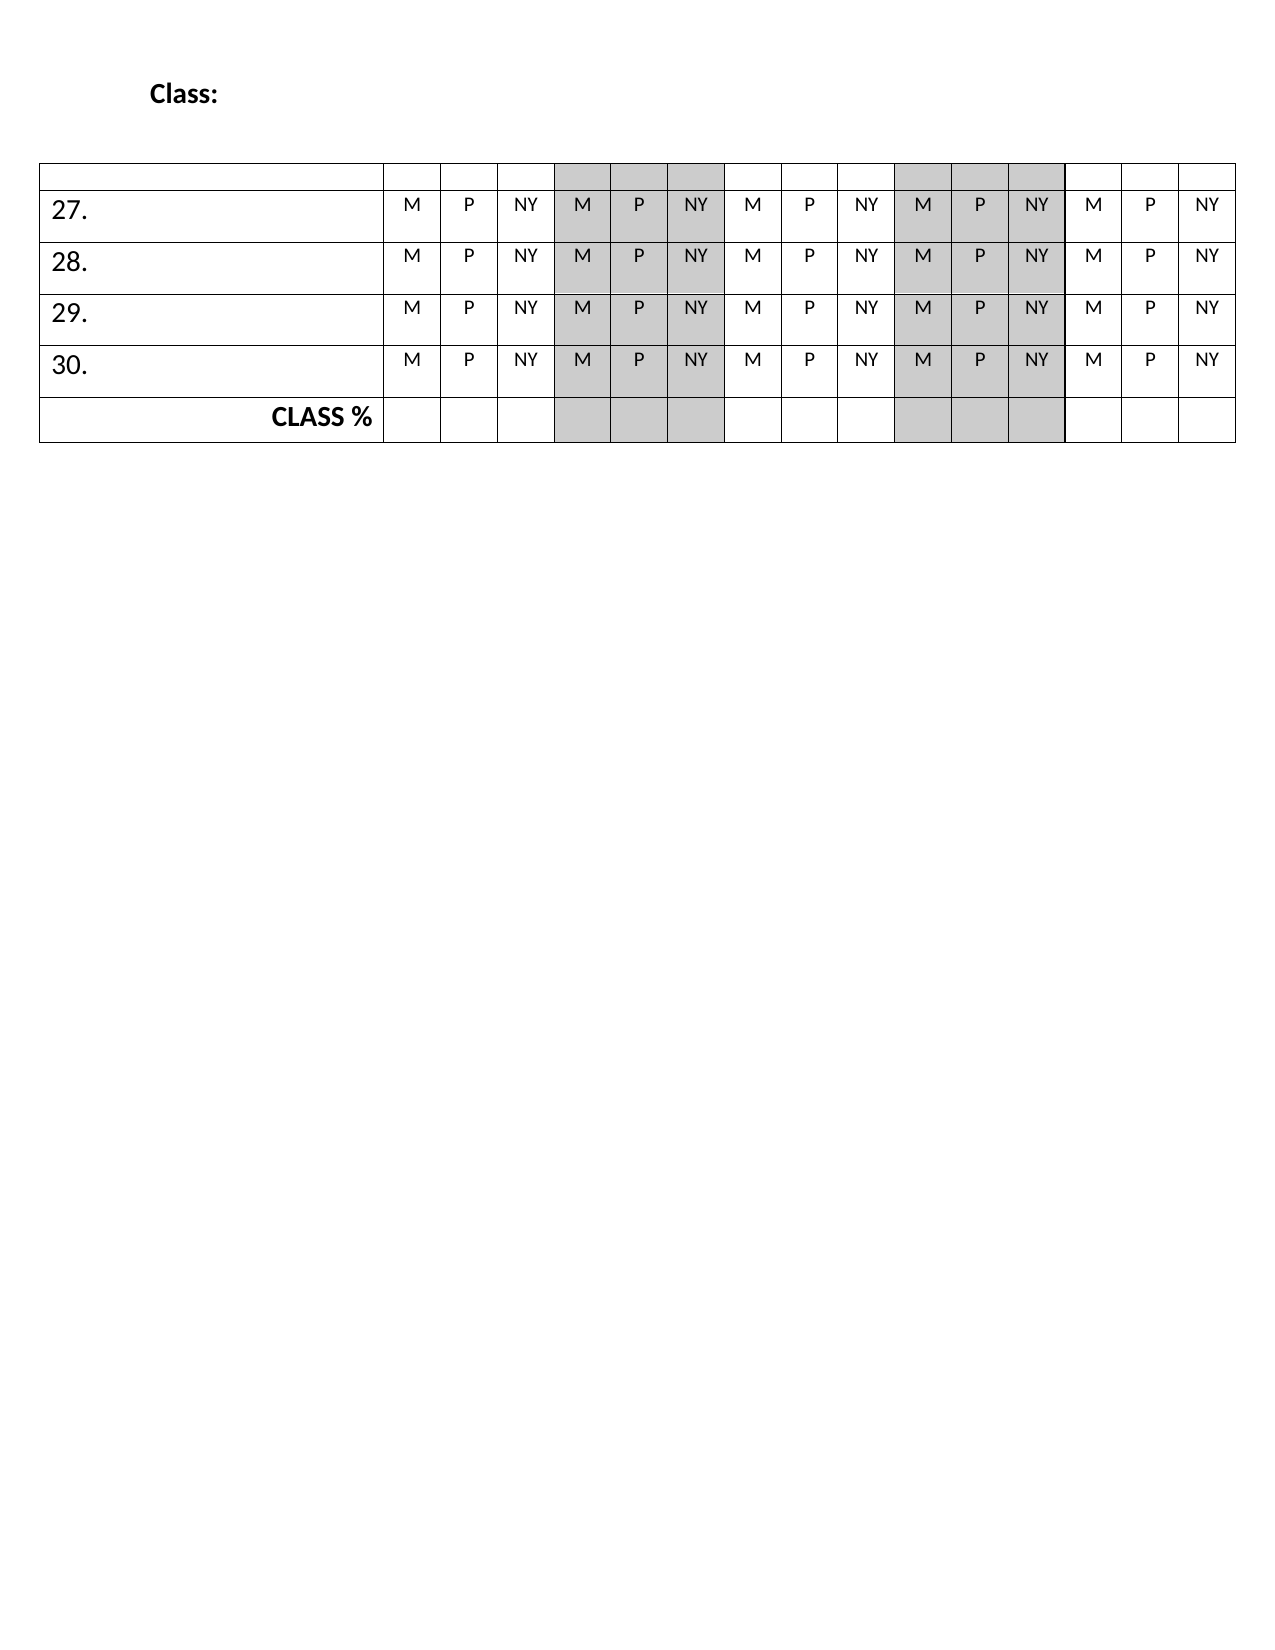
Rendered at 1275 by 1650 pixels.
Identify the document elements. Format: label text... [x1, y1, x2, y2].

table_cell M [384, 191, 440, 242]
table_cell P [441, 295, 497, 345]
table_cell M [1066, 243, 1121, 293]
table_cell 30. [40, 346, 383, 397]
table_cell P [441, 164, 497, 190]
table_cell [555, 398, 610, 442]
table_cell [952, 398, 1008, 442]
table_cell P [611, 191, 667, 242]
table_cell [1179, 398, 1235, 442]
table_cell M [384, 295, 440, 345]
table_cell M [555, 191, 610, 242]
table_cell 29. [40, 295, 383, 345]
table_cell NY [668, 295, 724, 345]
table_cell P [1122, 295, 1178, 345]
table_cell NY [1009, 346, 1064, 397]
table_cell M [895, 243, 951, 293]
table_cell NY [1179, 164, 1235, 190]
table_cell P [782, 346, 837, 397]
table_cell [498, 398, 554, 442]
table_cell NY [668, 191, 724, 242]
table_cell P [952, 243, 1008, 293]
table_cell CLASS % [40, 398, 383, 442]
table_cell M [725, 346, 781, 397]
table_cell M [895, 164, 951, 190]
table_cell P [782, 295, 837, 345]
table_cell M [1066, 164, 1121, 190]
table_cell P [782, 164, 837, 190]
table_cell NY [1179, 346, 1235, 397]
table_cell NY [838, 346, 894, 397]
table_cell P [1122, 346, 1178, 397]
table_cell P [952, 164, 1008, 190]
table_cell P [1122, 243, 1178, 293]
table_cell NY [668, 243, 724, 293]
table_cell P [441, 243, 497, 293]
table_cell M [725, 295, 781, 345]
table_cell M [555, 295, 610, 345]
table_cell NY [498, 243, 554, 293]
table_cell [1066, 398, 1121, 442]
table_cell M [895, 346, 951, 397]
table_cell P [952, 295, 1008, 345]
table_cell P [952, 346, 1008, 397]
table_cell P [441, 191, 497, 242]
table_cell NY [838, 243, 894, 293]
table_cell NY [498, 191, 554, 242]
table_cell P [611, 295, 667, 345]
table_cell P [611, 346, 667, 397]
table_cell NY [1179, 295, 1235, 345]
table_cell NY [1009, 191, 1064, 242]
table_cell 26. [40, 164, 383, 190]
table_cell M [384, 164, 440, 190]
table_cell NY [498, 164, 554, 190]
table_cell NY [838, 295, 894, 345]
table_cell 28. [40, 243, 383, 293]
table_cell NY [1009, 295, 1064, 345]
table_cell M [1066, 346, 1121, 397]
table_cell NY [1009, 164, 1064, 190]
table_cell NY [1179, 191, 1235, 242]
table_cell NY [668, 346, 724, 397]
table_cell M [1066, 295, 1121, 345]
table_cell [1122, 398, 1178, 442]
table_cell M [384, 346, 440, 397]
table_cell [725, 398, 781, 442]
table_cell M [895, 295, 951, 345]
table_cell P [782, 243, 837, 293]
table_cell [441, 398, 497, 442]
table_cell [668, 398, 724, 442]
table_cell [838, 398, 894, 442]
table_cell [384, 398, 440, 442]
table_cell M [555, 164, 610, 190]
table_cell P [1122, 164, 1178, 190]
table_cell P [441, 346, 497, 397]
table_cell [782, 398, 837, 442]
table_cell M [555, 346, 610, 397]
table_cell P [611, 243, 667, 293]
table_cell NY [1179, 243, 1235, 293]
table_cell P [611, 164, 667, 190]
table_cell P [782, 191, 837, 242]
table_cell NY [1009, 243, 1064, 293]
table_cell M [1066, 191, 1121, 242]
table_cell M [725, 243, 781, 293]
table_cell NY [838, 164, 894, 190]
table_cell 27. [40, 191, 383, 242]
table_cell M [555, 243, 610, 293]
table_cell NY [838, 191, 894, 242]
table_cell NY [668, 164, 724, 190]
table_cell M [384, 243, 440, 293]
table_cell NY [498, 346, 554, 397]
table_cell [1009, 398, 1064, 442]
table_cell M [725, 164, 781, 190]
table_cell P [952, 191, 1008, 242]
table_cell NY [498, 295, 554, 345]
table_cell [895, 398, 951, 442]
table_cell P [1122, 191, 1178, 242]
table_cell M [895, 191, 951, 242]
table_cell [611, 398, 667, 442]
table_cell M [725, 191, 781, 242]
